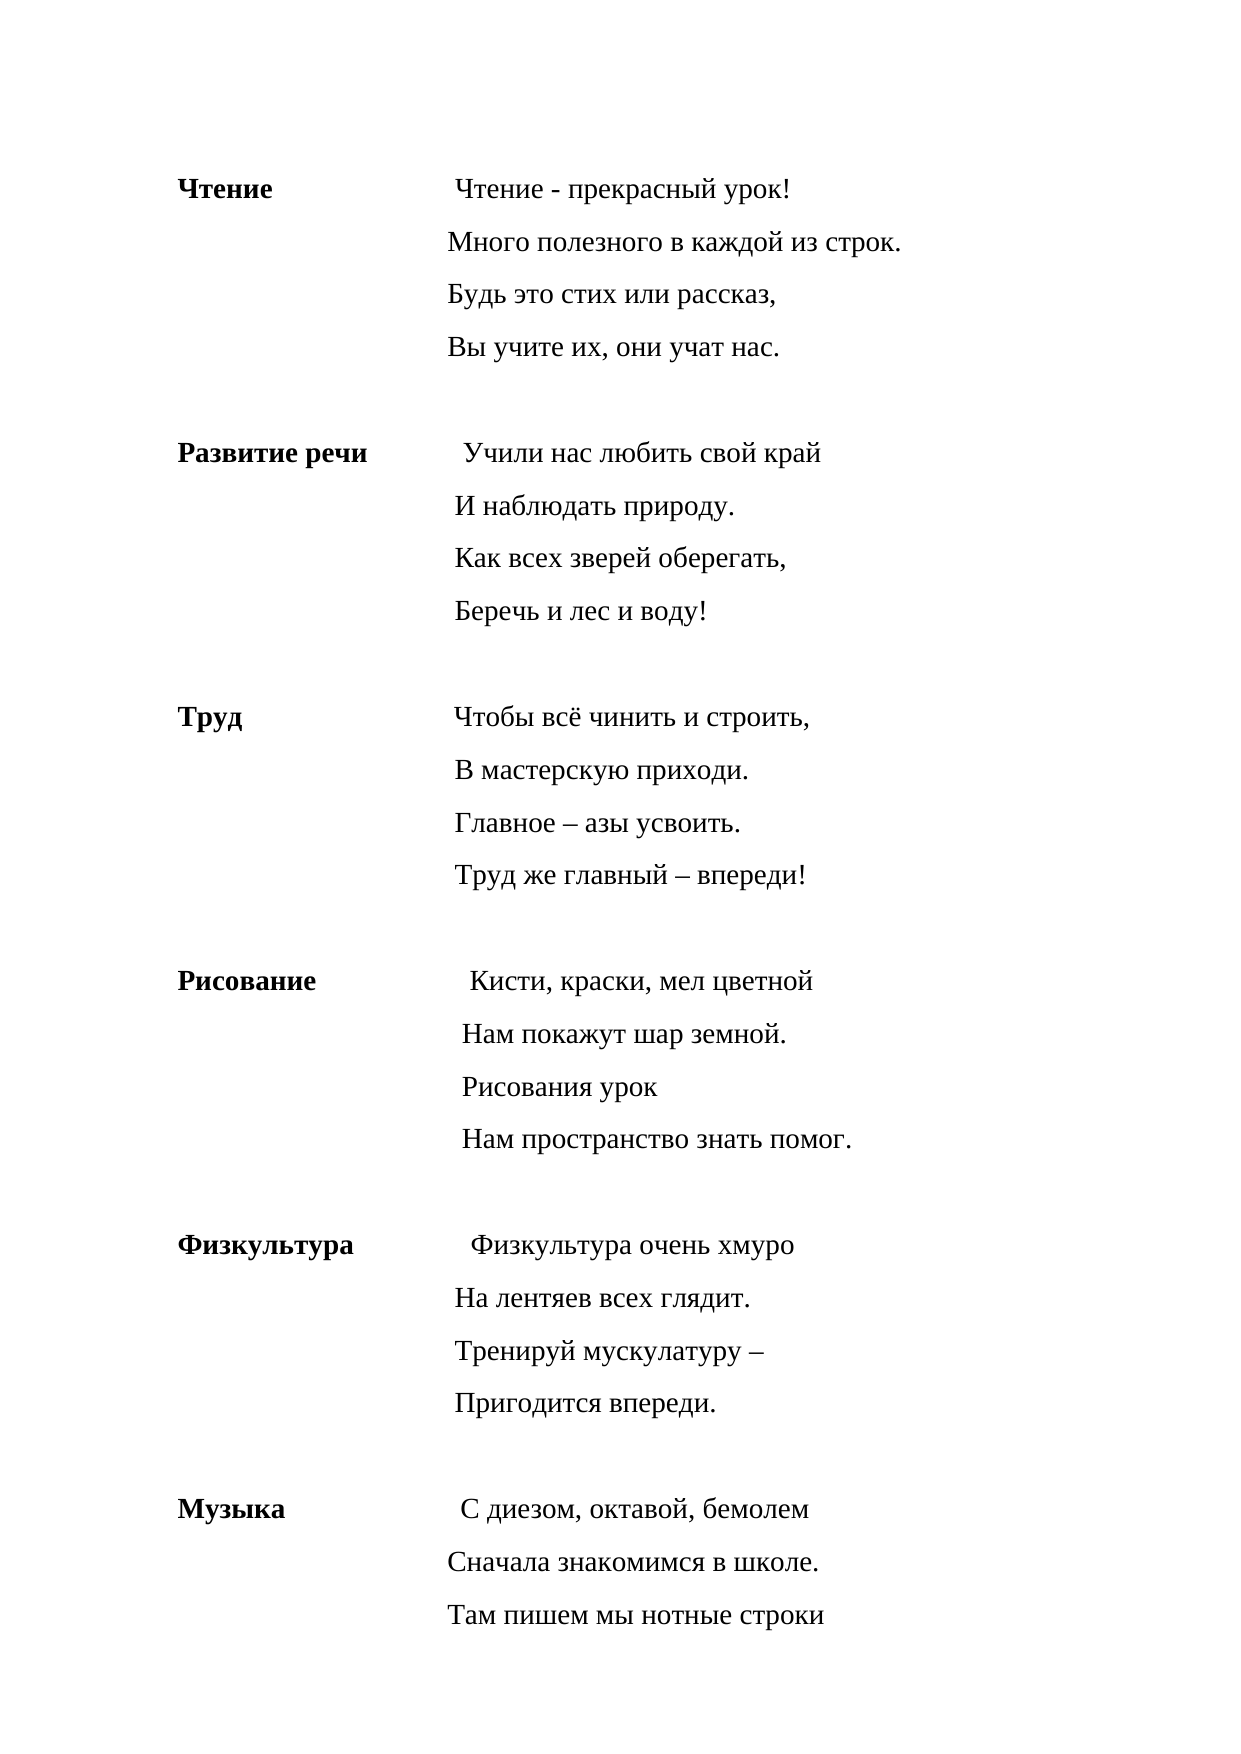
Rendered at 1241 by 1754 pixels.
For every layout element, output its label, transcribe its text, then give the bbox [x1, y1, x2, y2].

text Пригодится впереди. [177, 1386, 1152, 1419]
text Музыка С диезом, октавой, бемолем [177, 1491, 1152, 1525]
text В мастерскую приходи. [177, 752, 1152, 785]
text Сначала знакомимся в школе. [177, 1544, 1152, 1578]
text Много полезного в каждой из строк. [177, 224, 1152, 257]
text Нам покажут шар земной. [177, 1016, 1152, 1049]
text Тренируй мускулатуру – [177, 1333, 1152, 1366]
text Беречь и лес и воду! [177, 593, 1152, 627]
text Там пишем мы нотные строки [177, 1597, 1152, 1630]
text Труд же главный – впереди! [177, 857, 1152, 891]
text Рисование Кисти, краски, мел цветной [177, 963, 1152, 997]
text Главное – азы усвоить. [177, 805, 1152, 838]
text Как всех зверей оберегать, [177, 541, 1152, 574]
text Чтение Чтение - прекрасный урок! [177, 171, 1152, 204]
text Нам пространство знать помог. [177, 1122, 1152, 1155]
text На лентяев всех глядит. [177, 1280, 1152, 1313]
text Вы учите их, они учат нас. [177, 329, 1152, 363]
text Труд Чтобы всё чинить и строить, [177, 699, 1152, 733]
text Физкультура Физкультура очень хмуро [177, 1227, 1152, 1261]
text Рисования урок [177, 1069, 1152, 1102]
text Будь это стих или рассказ, [177, 277, 1152, 310]
text Развитие речи Учили нас любить свой край [177, 435, 1152, 468]
text И наблюдать природу. [177, 488, 1152, 521]
